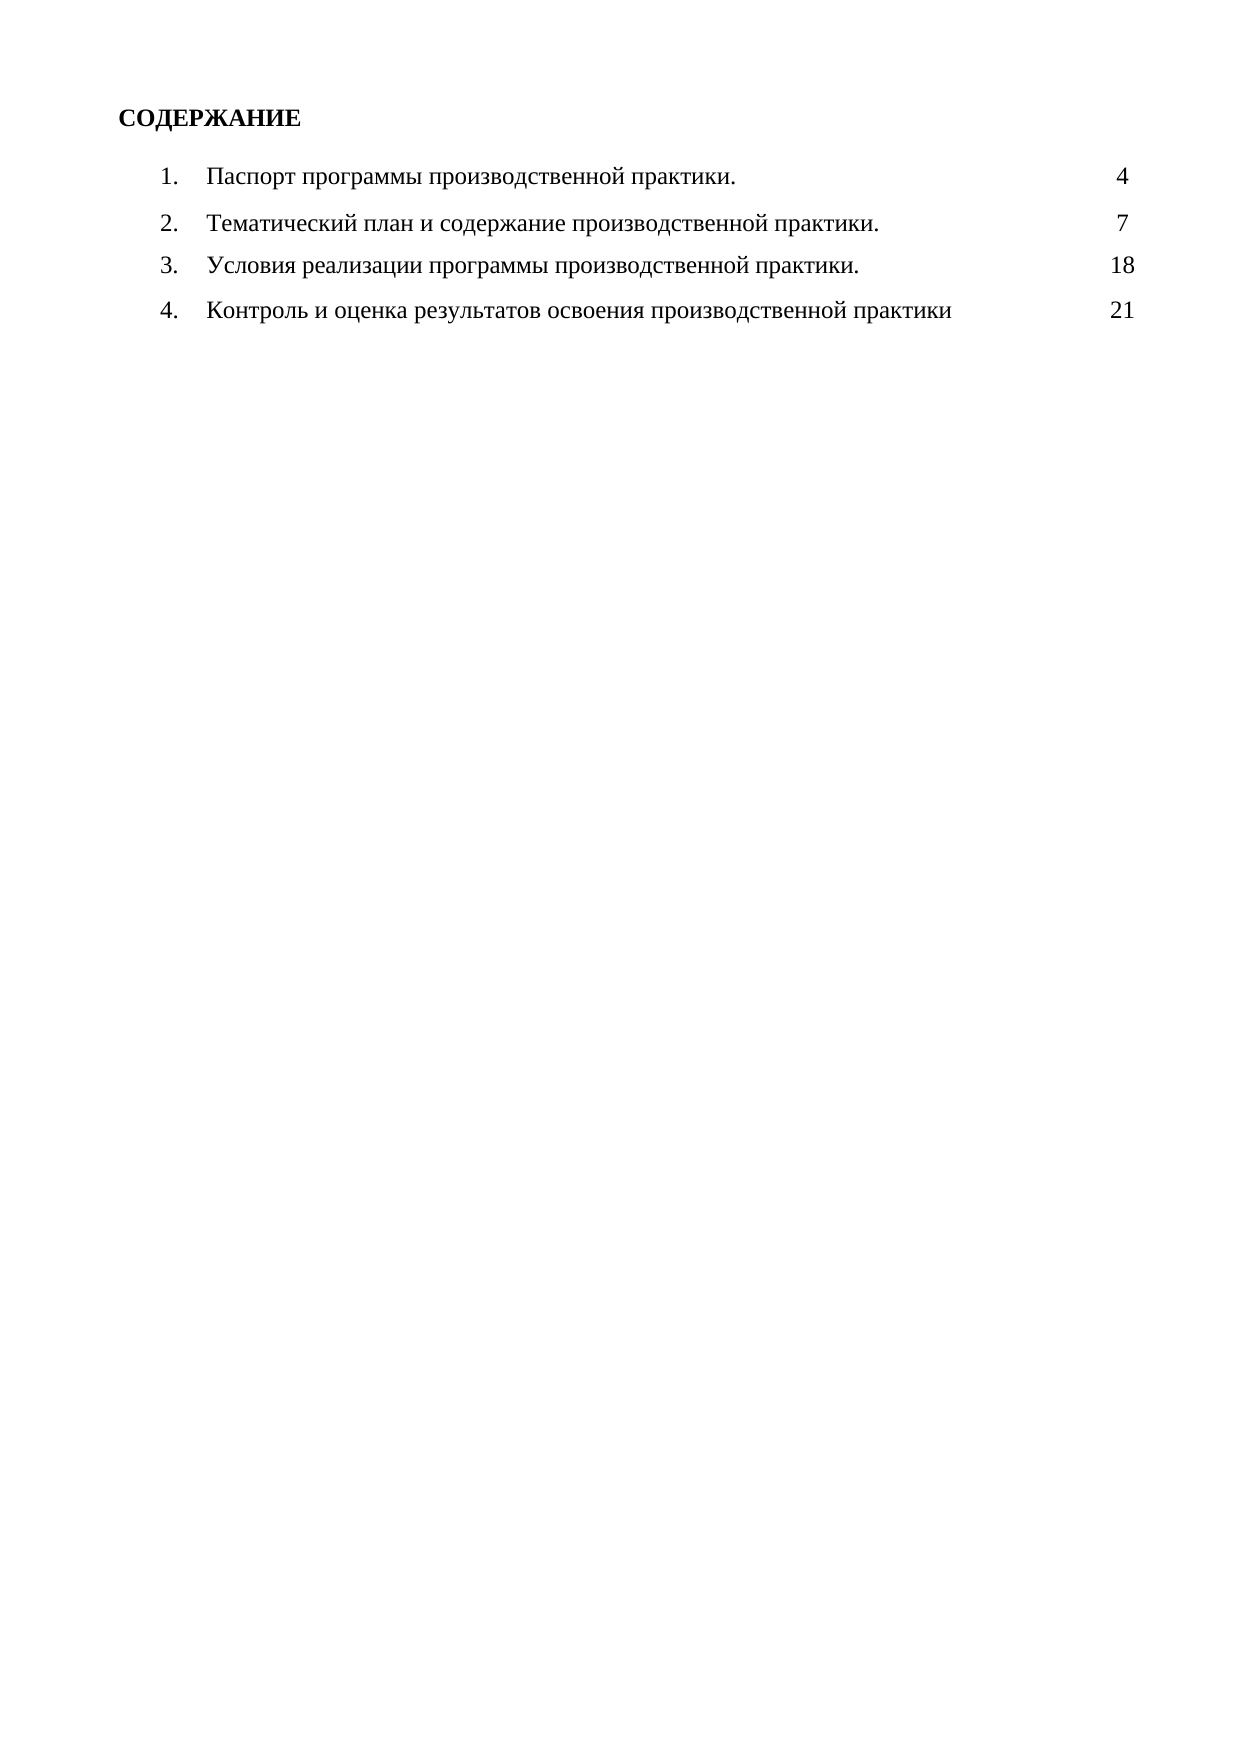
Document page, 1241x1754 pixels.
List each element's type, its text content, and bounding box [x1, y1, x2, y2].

table_cell 21 [1078, 295, 1167, 338]
table_cell 7 [1078, 208, 1167, 250]
table_cell [118, 208, 202, 250]
table_header [118, 161, 202, 208]
table_cell 18 [1078, 250, 1167, 295]
table_cell Контроль и оценка результатов освоения производственной практики [202, 295, 1078, 338]
table_cell Тематический план и содержание производственной практики. [202, 208, 1078, 250]
text СОДЕРЖАНИЕ [118, 103, 1167, 132]
table_header Паспорт программы производственной практики. [202, 161, 1078, 208]
table_header 4 [1078, 161, 1167, 208]
table_cell Условия реализации программы производственной практики. [202, 250, 1078, 295]
table_cell [118, 250, 202, 295]
table_cell [118, 295, 202, 338]
